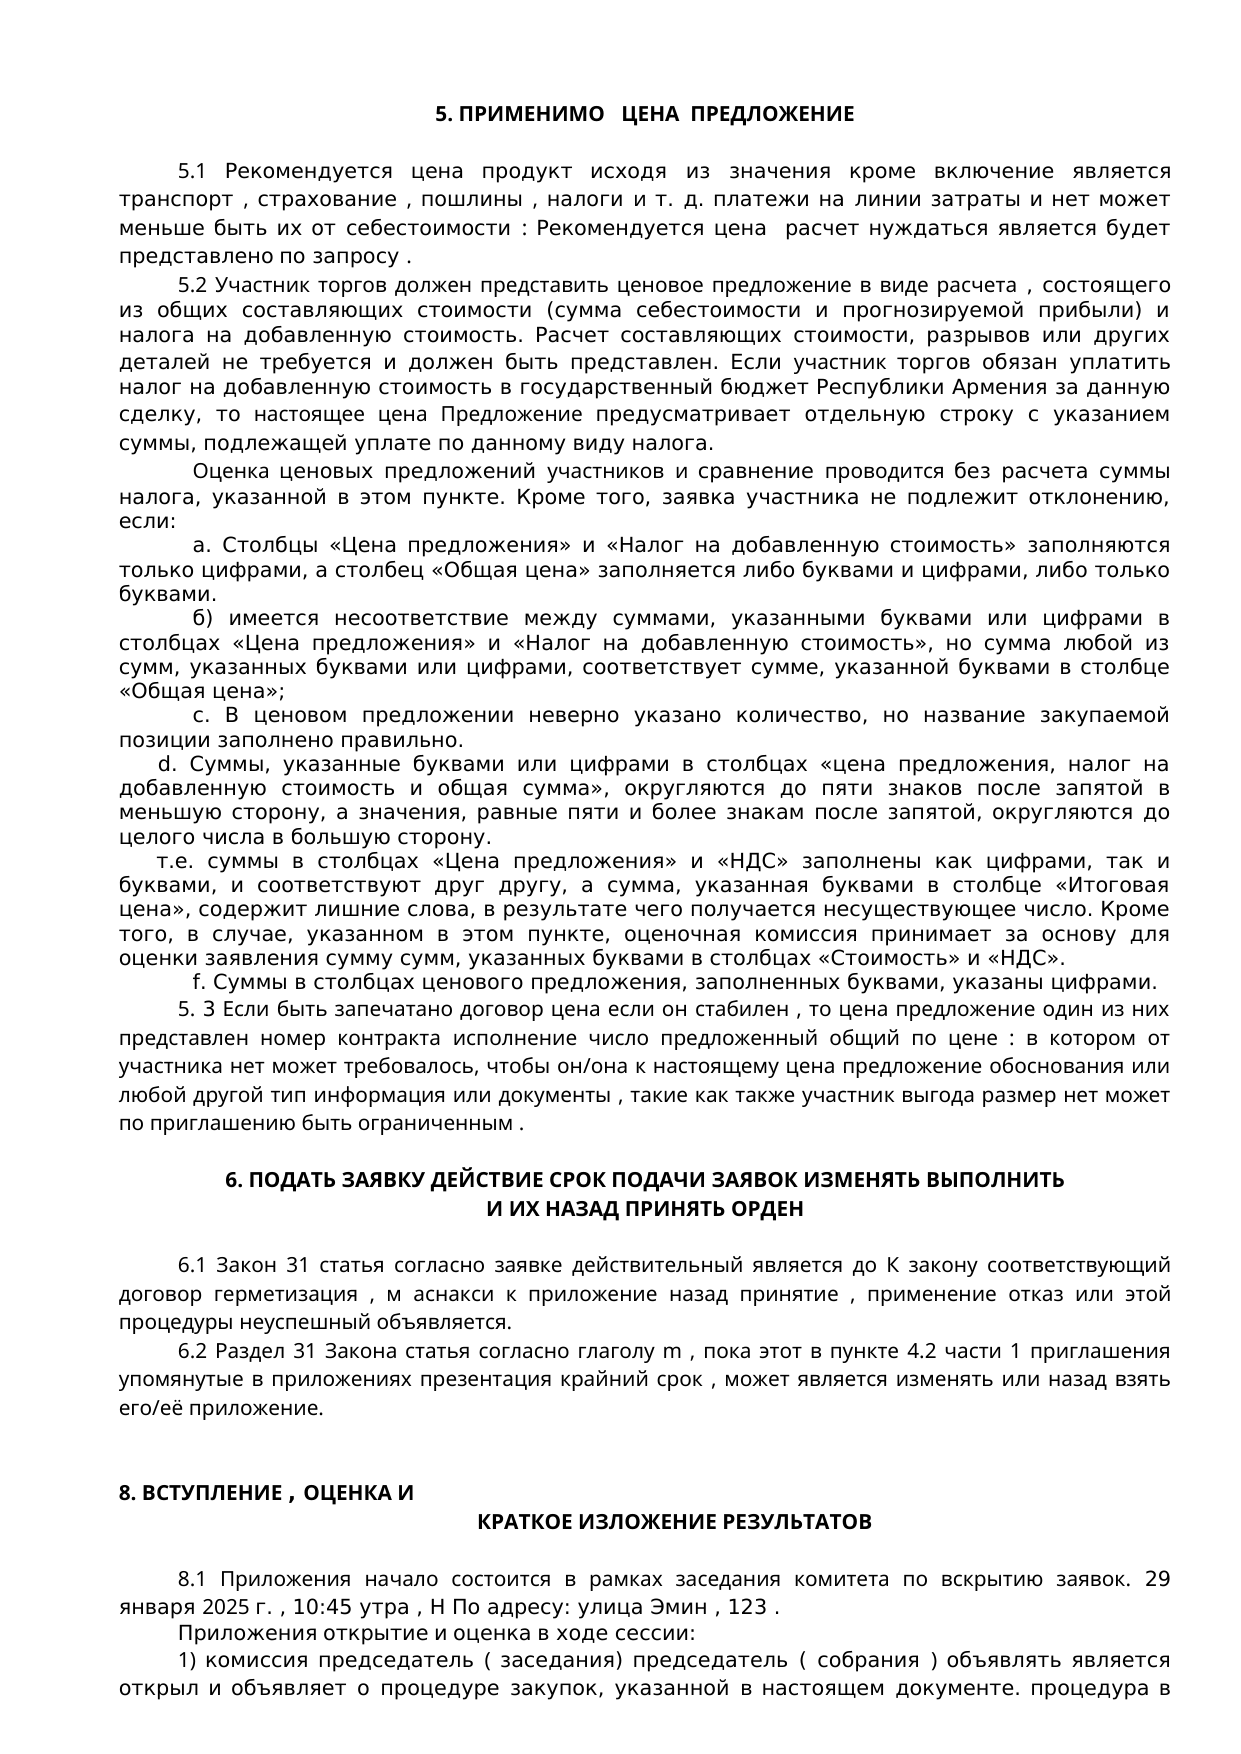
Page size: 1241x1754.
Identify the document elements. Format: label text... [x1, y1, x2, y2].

text 6. ПОДАТЬ ЗАЯВКУ ДЕЙСТВИЕ СРОК ПОДАЧИ ЗАЯВОК ИЗМЕНЯТЬ ВЫПОЛНИТЬ [118, 1165, 1171, 1194]
text Оценка ценовых предложений участников и сравнение проводится без расчета суммы налога, указанной в этом пункте. Кроме того, заявка участника не подлежит отклонению, если: [118, 456, 1171, 533]
text 6.2 Раздел 31 Закона статья согласно глаголу m , пока​ этот в пункте 4.2 части 1 приглашения упомянутые в приложениях презентация крайний срок , может является изменять или назад взять его/её приложение. [118, 1336, 1171, 1421]
text 5. ПРИМЕНИМО ЦЕНА ПРЕДЛОЖЕНИЕ [118, 99, 1171, 128]
text КРАТКОЕ ИЗЛОЖЕНИЕ РЕЗУЛЬТАТОВ [118, 1507, 1171, 1535]
text c. В ценовом предложении неверно указано количество, но название закупаемой позиции заполнено правильно. [118, 703, 1171, 752]
text б) имеется несоответствие между суммами, указанными буквами или цифрами в столбцах «Цена предложения» и «Налог на добавленную стоимость», но сумма любой из сумм, указанных буквами или цифрами, соответствует сумме, указанной буквами в столбце «Общая цена»; [118, 606, 1171, 703]
text f. Суммы в столбцах ценового предложения, заполненных буквами, указаны цифрами. [118, 970, 1171, 994]
text 5.2 Участник торгов должен представить ценовое предложение в виде расчета , состоящего из общих составляющих стоимости (сумма себестоимости и прогнозируемой прибыли) и налога на добавленную стоимость. Расчет составляющих стоимости, разрывов или других деталей не требуется и должен быть представлен. Если участник торгов обязан уплатить налог на добавленную стоимость в государственный бюджет Республики Армения за данную сделку, то настоящее цена Предложение предусматривает отдельную строку с указанием суммы, подлежащей уплате по данному виду налога. [118, 270, 1171, 456]
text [118, 1645, 1171, 1702]
text т.е. суммы в столбцах «Цена предложения» и «НДС» заполнены как цифрами, так и буквами, и соответствуют друг другу, а сумма, указанная буквами в столбце «Итоговая цена», содержит лишние слова, в результате чего получается несуществующее число. Кроме того, в случае, указанном в этом пункте, оценочная комиссия принимает за основу для оценки заявления сумму сумм, указанных буквами в столбцах «Стоимость» и «НДС». [118, 849, 1171, 970]
text а. Столбцы «Цена предложения» и «Налог на добавленную стоимость» заполняются только цифрами, а столбец «Общая цена» заполняется либо буквами и цифрами, либо только буквами. [118, 533, 1171, 606]
text 8. ВСТУПЛЕНИЕ , ОЦЕНКА И [118, 1478, 1171, 1507]
text 5. 3 Если быть запечатано договор цена если он стабилен , то цена предложение один из них представлен номер контракта​ исполнение число предложенный общий по цене : в котором от участника нет может требовалось, чтобы он/она к настоящему цена предложение обоснования или любой другой тип информация или документы , такие как также участник выгода размер нет может по приглашению быть ограниченным . [118, 994, 1171, 1137]
text d. Суммы, указанные буквами или цифрами в столбцах «цена предложения, налог на добавленную стоимость и общая сумма», округляются до пяти знаков после запятой в меньшую сторону, а значения, равные пяти и более знакам после запятой, округляются до целого числа в большую сторону. [118, 752, 1171, 849]
text 6.1 Закон 31 статья согласно заявке​ действительный является до К закону соответствующий договор герметизация , м аснакси к приложение назад принятие , применение отказ или этой процедуры неуспешный объявляется. [118, 1251, 1171, 1336]
text Приложения открытие и оценка в ходе сессии: [118, 1621, 1171, 1645]
text 5.1 Рекомендуется цена продукт исходя из значения кроме включение является транспорт , страхование , пошлины , налоги и т. д. платежи на линии затраты и нет может меньше быть их от себестоимости : Рекомендуется цена расчет нуждаться является будет представлено по запросу . [118, 156, 1171, 270]
text 8.1 Приложения начало состоится в рамках заседания комитета по вскрытию заявок. 29 января 2025 г. , 10:45 утра , H​ По адресу: улица Эмин , 123 . [118, 1564, 1171, 1621]
text И ИХ НАЗАД ПРИНЯТЬ ОРДЕН [118, 1194, 1171, 1222]
